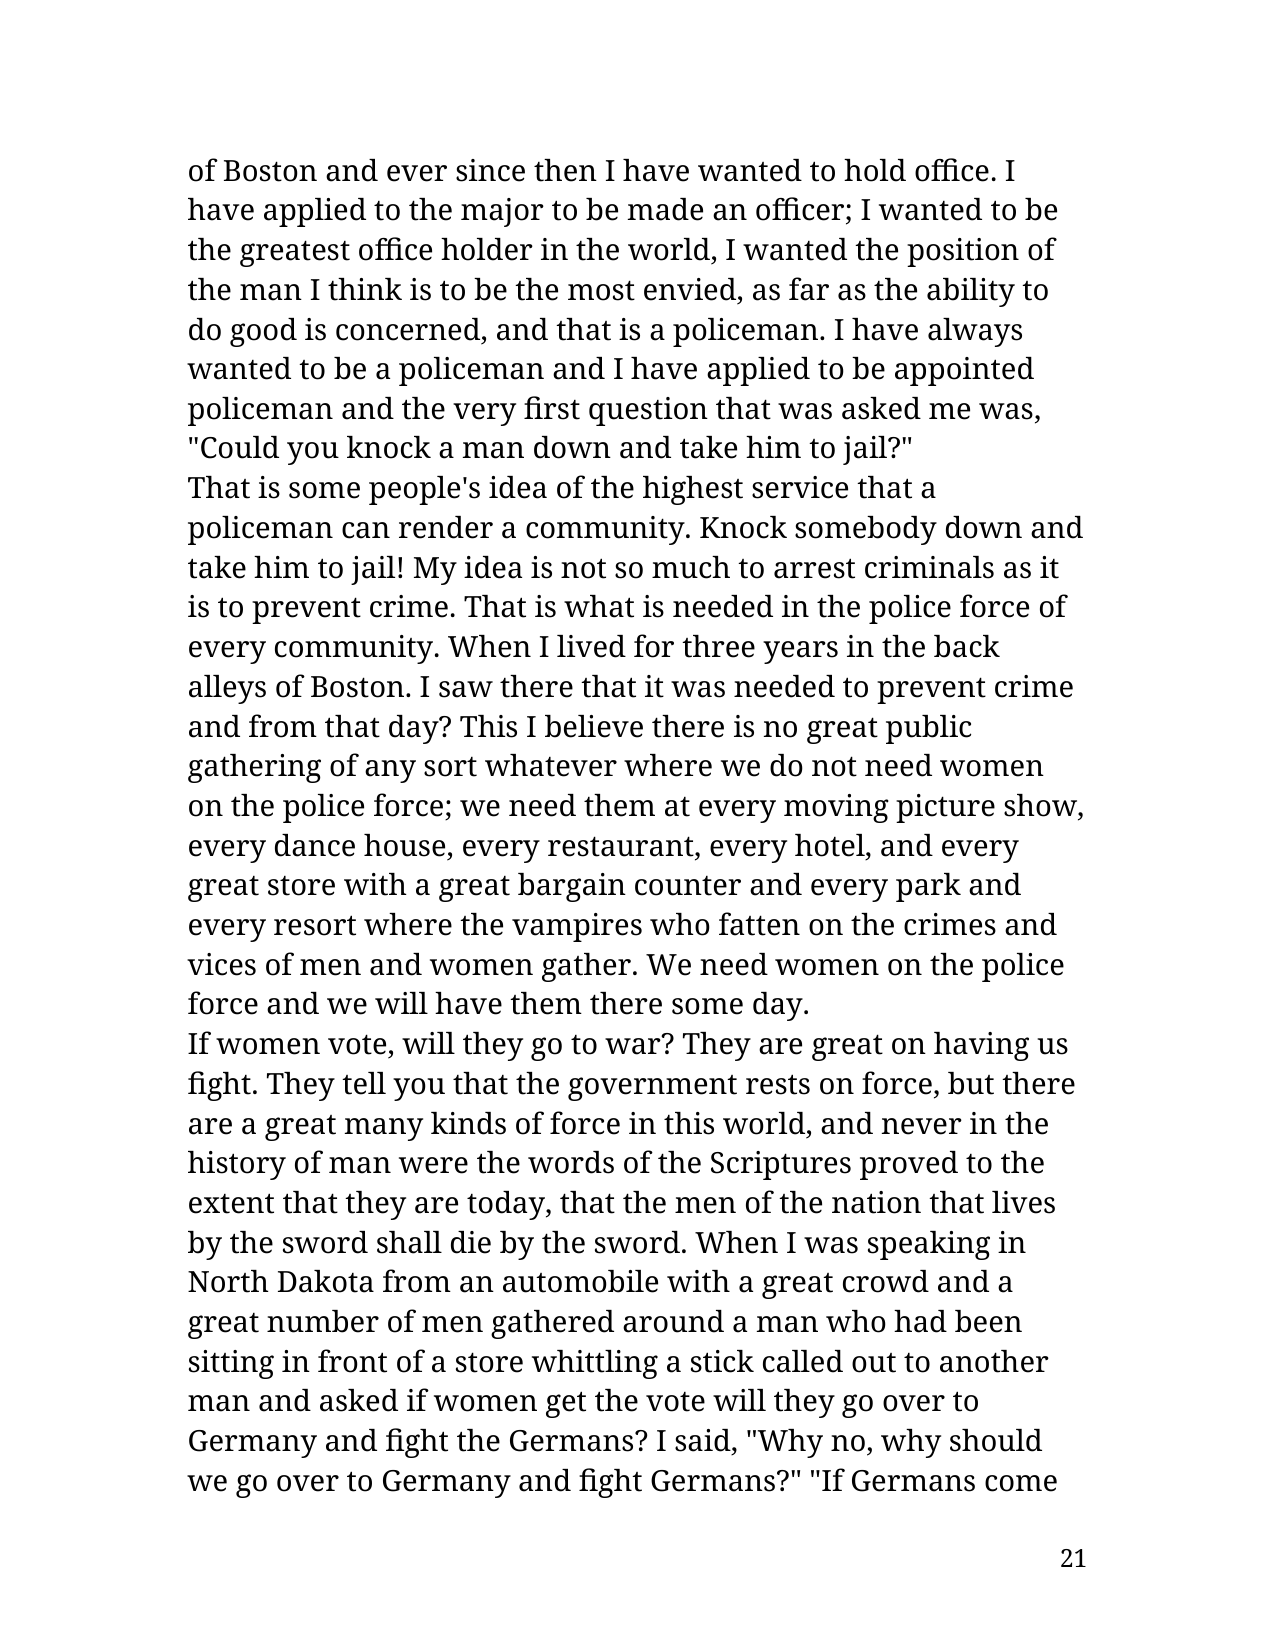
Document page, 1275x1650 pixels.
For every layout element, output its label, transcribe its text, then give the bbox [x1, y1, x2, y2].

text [187, 150, 1087, 467]
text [187, 1023, 1087, 1500]
text That is some people's idea of the highest service that a policeman can render a community. Knock somebody down and take him to jail! My idea is not so much to arrest criminals as it is to prevent crime. That is what is needed in the police force of every community. When I lived for three years in the back alleys of Boston. I saw there that it was needed to prevent crime and from that day? This I believe there is no great public gathering of any sort whatever where we do not need women on the police force; we need them at every moving picture show, every dance house, every restaurant, every hotel, and every great store with a great bargain counter and every park and every resort where the vampires who fatten on the crimes and vices of men and women gather. We need women on the police force and we will have them there some day. [187, 468, 1087, 1023]
